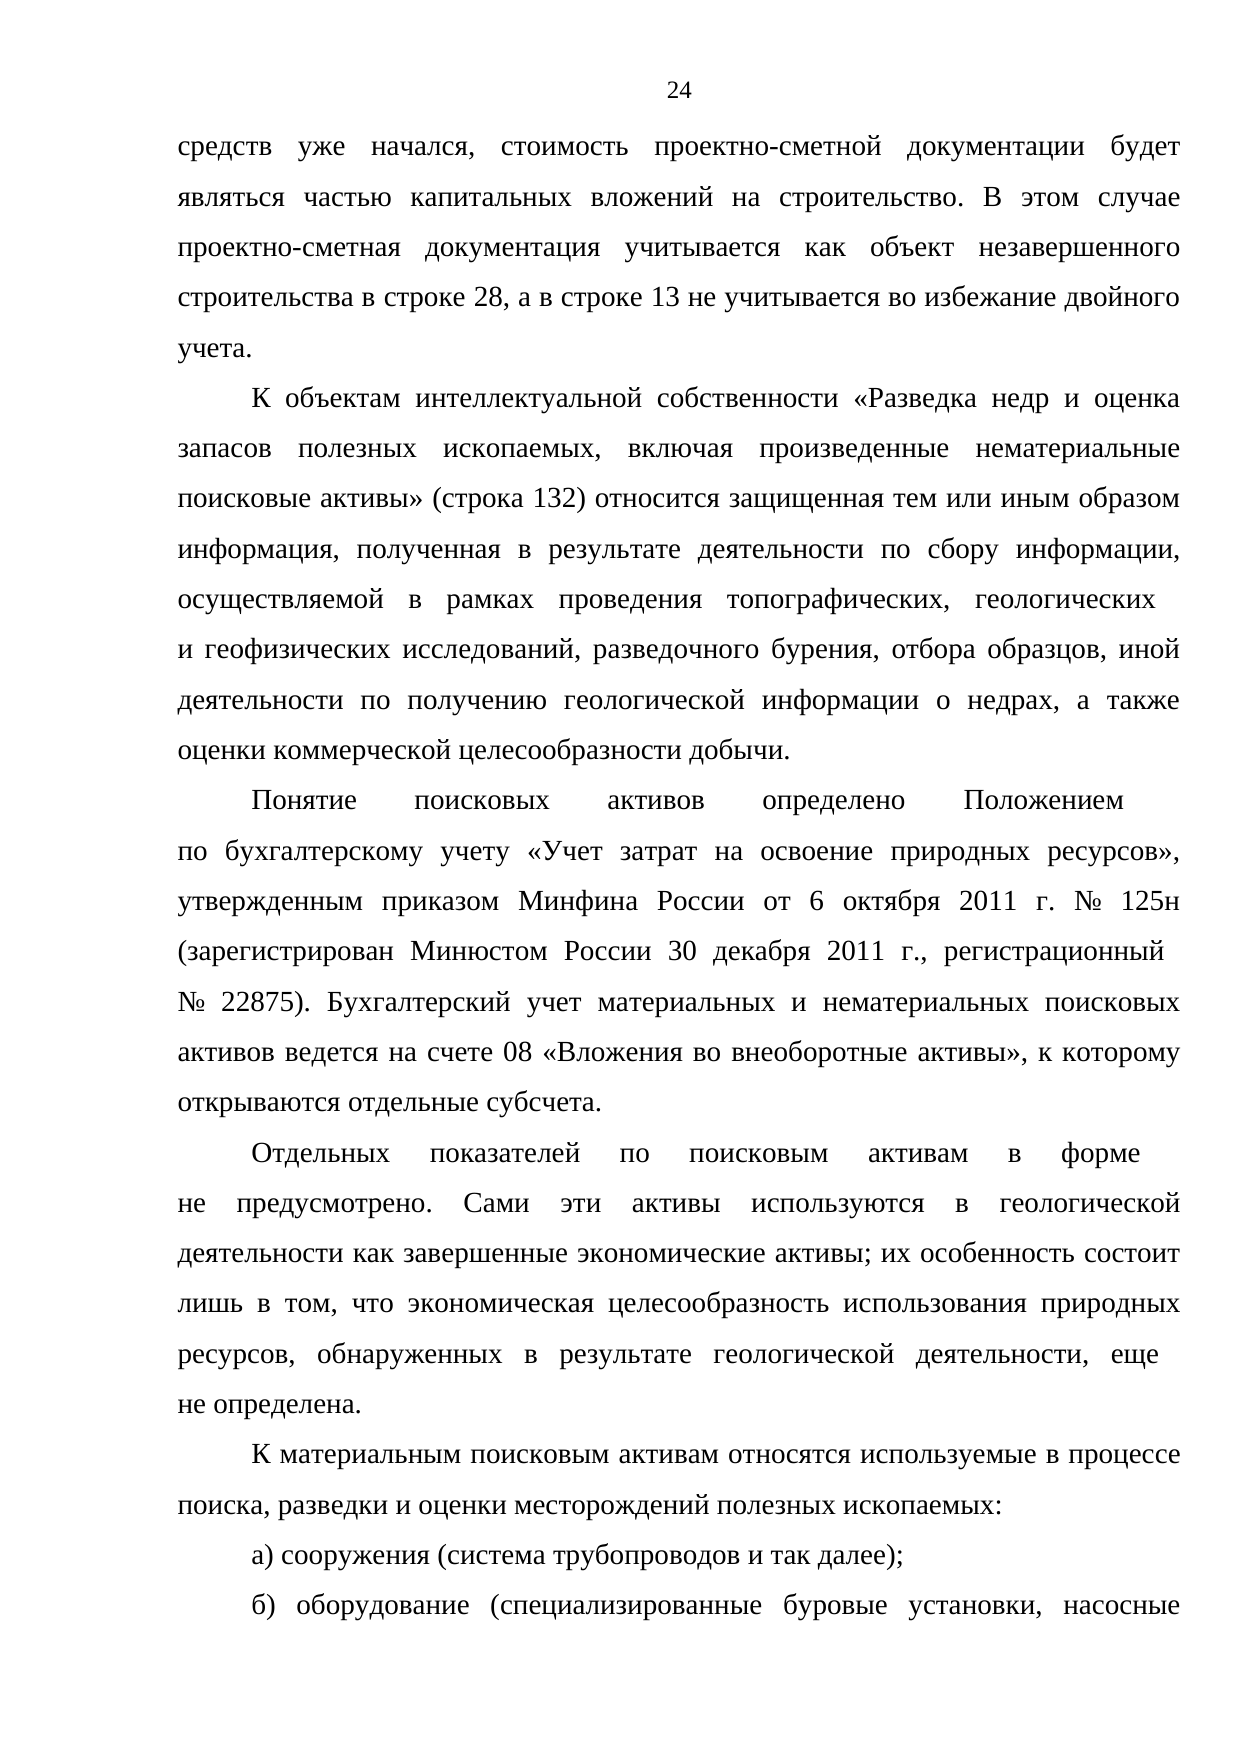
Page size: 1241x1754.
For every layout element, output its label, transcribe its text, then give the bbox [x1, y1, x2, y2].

text Понятие поисковых активов определено Положением по бухгалтерскому учету «Учет затрат на освоение природных ресурсов», утвержденным приказом Минфина России от 6 октября 2011 г. № 125н (зарегистрирован Минюстом России 30 декабря 2011 г., регистрационный № 22875). Бухгалтерский учет материальных и нематериальных поисковых активов ведется на счете 08 «Вложения во внеоборотные активы», к которому открываются отдельные субсчета. [177, 782, 1181, 1118]
text К материальным поисковым активам относятся используемые в процессе поиска, разведки и оценки месторождений полезных ископаемых: [177, 1437, 1181, 1520]
text К объектам интеллектуальной собственности «Разведка недр и оценка запасов полезных ископаемых, включая произведенные нематериальные поисковые активы» (строка 132) относится защищенная тем или иным образом информация, полученная в результате деятельности по сбору информации, осуществляемой в рамках проведения топографических, геологических и геофизических исследований, разведочного бурения, отбора образцов, иной деятельности по получению геологической информации о недрах, а также оценки коммерческой целесообразности добычи. [177, 380, 1181, 766]
text Отдельных показателей по поисковым активам в форме не предусмотрено. Сами эти активы используются в геологической деятельности как завершенные экономические активы; их особенность состоит лишь в том, что экономическая целесообразность использования природных ресурсов, обнаруженных в результате геологической деятельности, еще не определена. [177, 1135, 1181, 1420]
text а) сооружения (система трубопроводов и так далее); [177, 1537, 1181, 1571]
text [177, 1587, 1181, 1621]
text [177, 128, 1181, 363]
